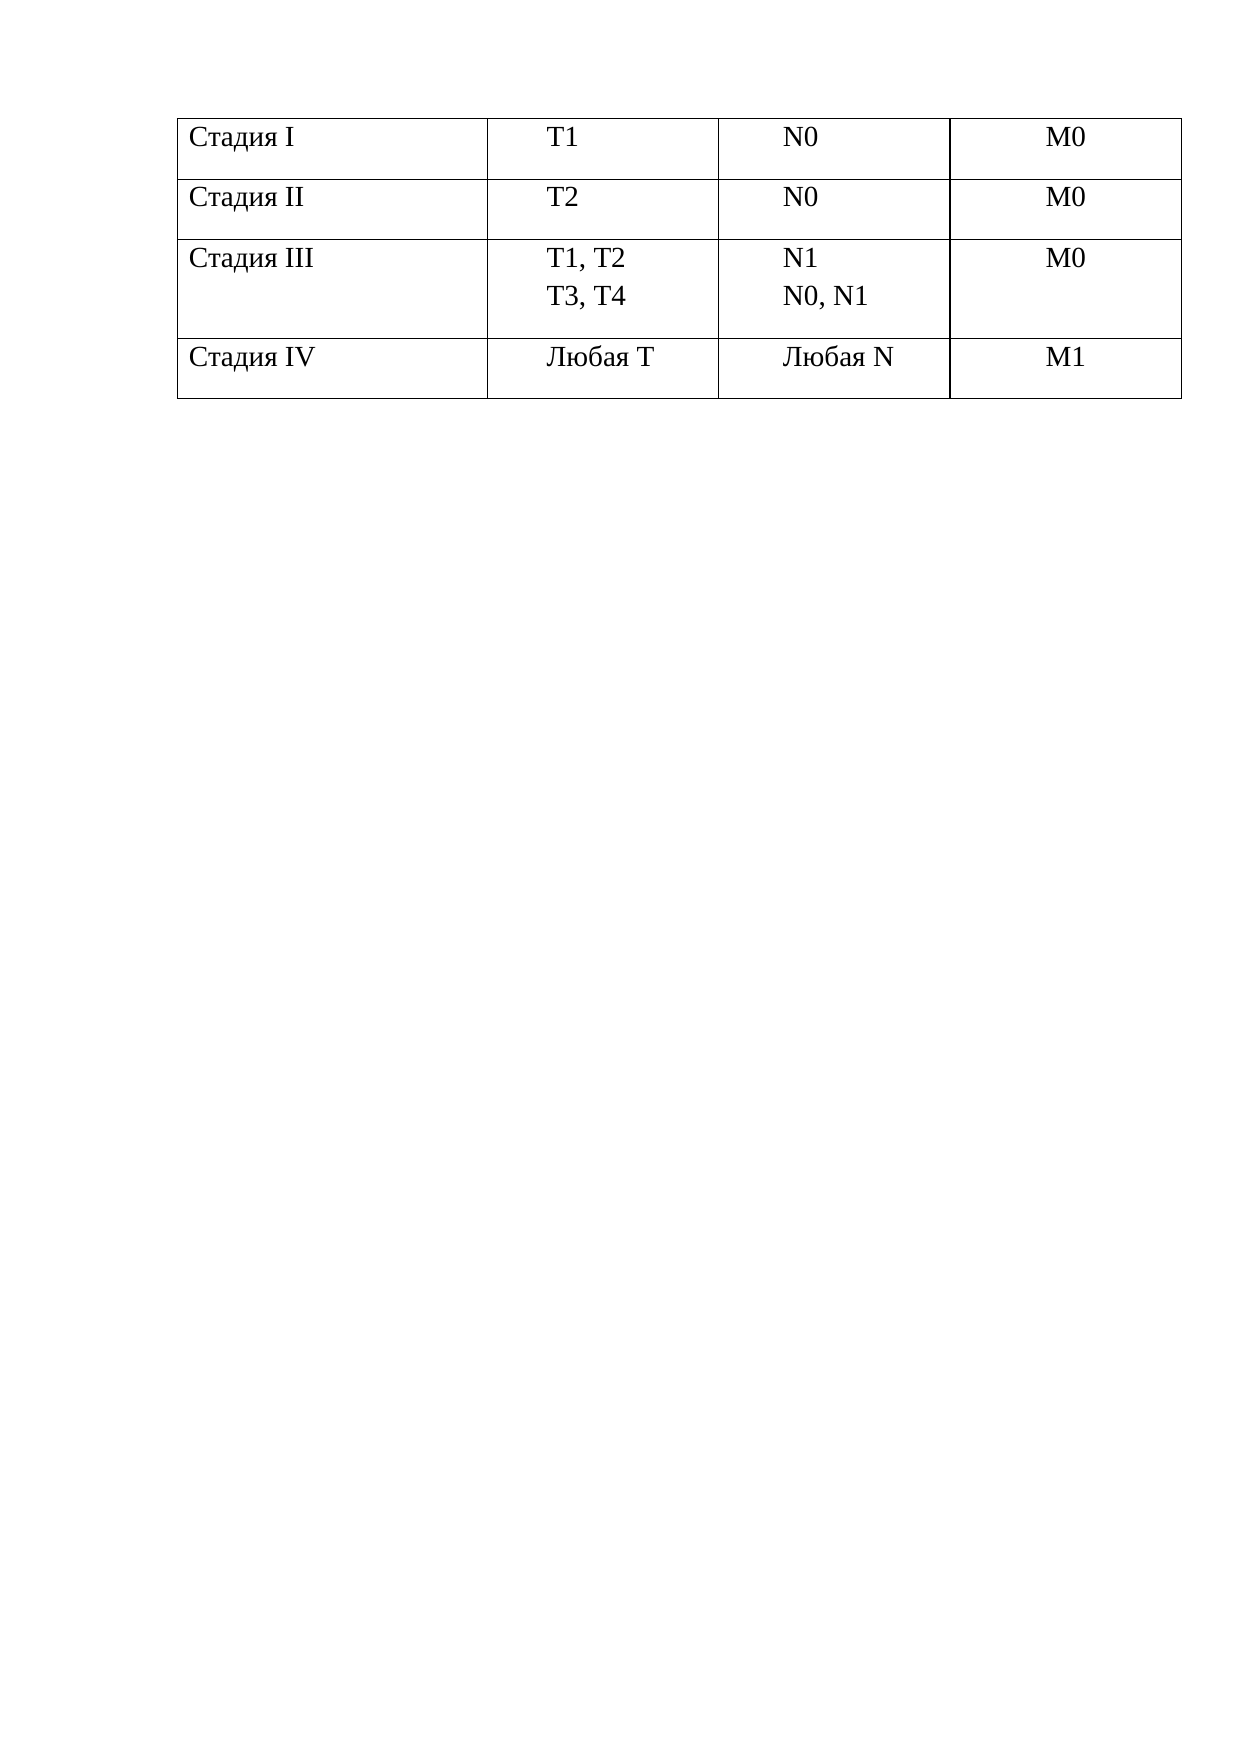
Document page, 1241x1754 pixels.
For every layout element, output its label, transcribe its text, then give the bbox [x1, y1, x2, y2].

table_cell M1 [951, 339, 1181, 398]
table_cell Стадия III [178, 240, 487, 338]
table_cell Любая N [719, 339, 949, 398]
table_cell Т2 [488, 180, 718, 239]
table_cell M0 [951, 240, 1181, 338]
table_cell Т1, T2 Т3, T4 [488, 240, 718, 338]
table_cell N0 [719, 180, 949, 239]
table_cell M0 [951, 180, 1181, 239]
table_cell N1 N0, N1 [719, 240, 949, 338]
table_cell Любая Т [488, 339, 718, 398]
table_header Т1 [488, 119, 718, 178]
table_header N0 [719, 119, 949, 178]
table_header Стадия I [178, 119, 487, 178]
table_cell Стадия II [178, 180, 487, 239]
table_cell Стадия IV [178, 339, 487, 398]
table_header M0 [951, 119, 1181, 178]
